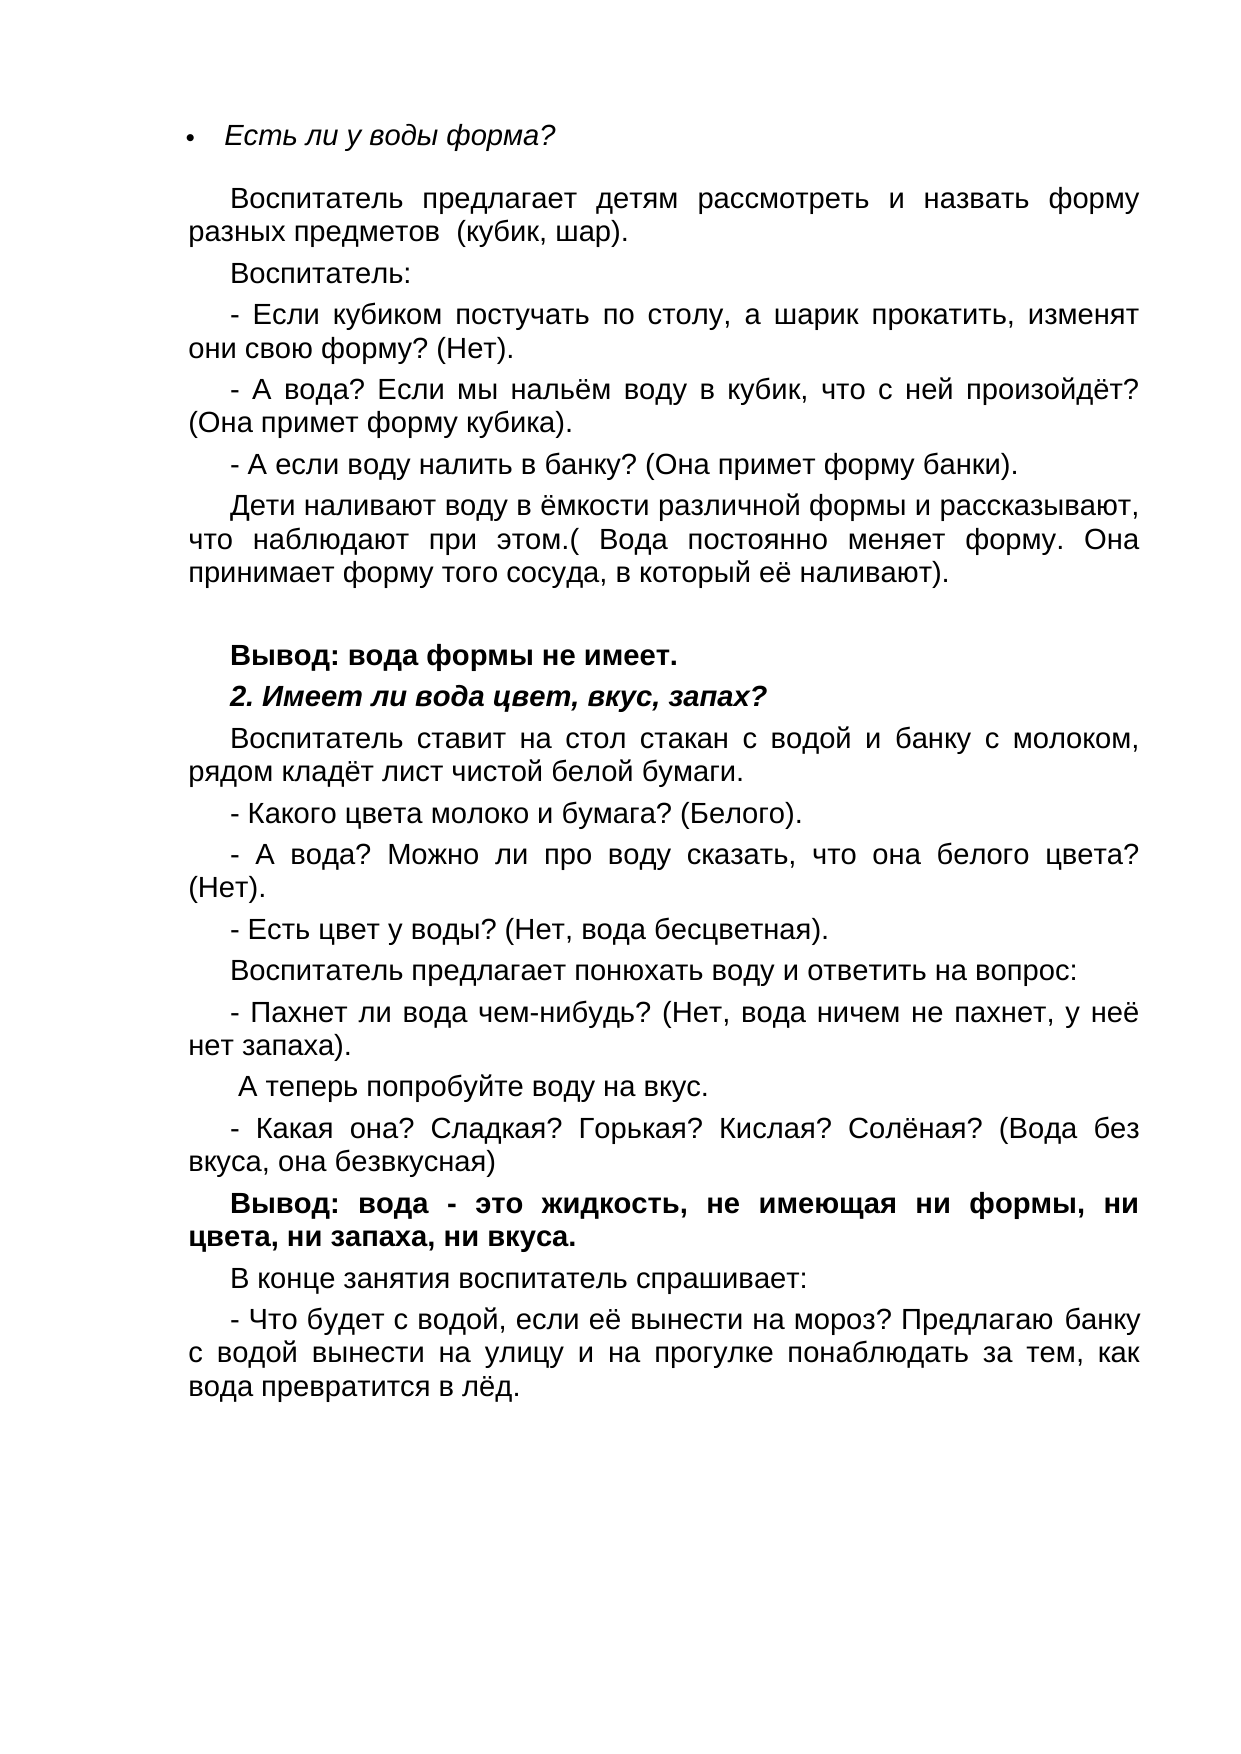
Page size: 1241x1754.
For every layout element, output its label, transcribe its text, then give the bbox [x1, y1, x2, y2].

list Есть ли у воды форма? [187, 118, 1141, 152]
text Воспитатель предлагает детям рассмотреть и назвать форму разных предметов (кубик, шар). [188, 181, 1141, 248]
text А теперь попробуйте воду на вкус. [188, 1069, 1141, 1103]
text - Если кубиком постучать по столу, а шарик прокатить, изменят они свою форму? (Нет). [188, 297, 1141, 364]
text Дети наливают воду в ёмкости различной формы и рассказывают, что наблюдают при этом.( Вода постоянно меняет форму. Она принимает форму того сосуда, в который её наливают). [188, 488, 1141, 589]
text - А если воду налить в банку? (Она примет форму банки). [188, 447, 1141, 480]
text - Что будет с водой, если её вынести на мороз? Предлагаю банку с водой вынести на улицу и на прогулке понаблюдать за тем, как вода превратится в лёд. [188, 1302, 1141, 1403]
text Воспитатель ставит на стол стакан с водой и банку с молоком, рядом кладёт лист чистой белой бумаги. [188, 721, 1141, 788]
text Вывод: вода - это жидкость, не имеющая ни формы, ни цвета, ни запаха, ни вкуса. [188, 1186, 1141, 1253]
text - А вода? Можно ли про воду сказать, что она белого цвета? (Нет). [188, 837, 1141, 904]
text Воспитатель: [188, 256, 1141, 289]
text - Какого цвета молоко и бумага? (Белого). [188, 796, 1141, 829]
text - Какая она? Сладкая? Горькая? Кислая? Солёная? (Вода без вкуса, она безвкусная) [188, 1111, 1141, 1178]
text - Пахнет ли вода чем-нибудь? (Нет, вода ничем не пахнет, у неё нет запаха). [188, 994, 1141, 1062]
text Воспитатель предлагает понюхать воду и ответить на вопрос: [188, 953, 1141, 987]
text - Есть цвет у воды? (Нет, вода бесцветная). [188, 912, 1141, 945]
text Вывод: вода формы не имеет. [188, 638, 1141, 672]
text 2. Имеет ли вода цвет, вкус, запах? [188, 679, 1141, 713]
text В конце занятия воспитатель спрашивает: [188, 1261, 1141, 1294]
text - А вода? Если мы нальём воду в кубик, что с ней произойдёт? (Она примет форму кубика). [188, 372, 1141, 439]
